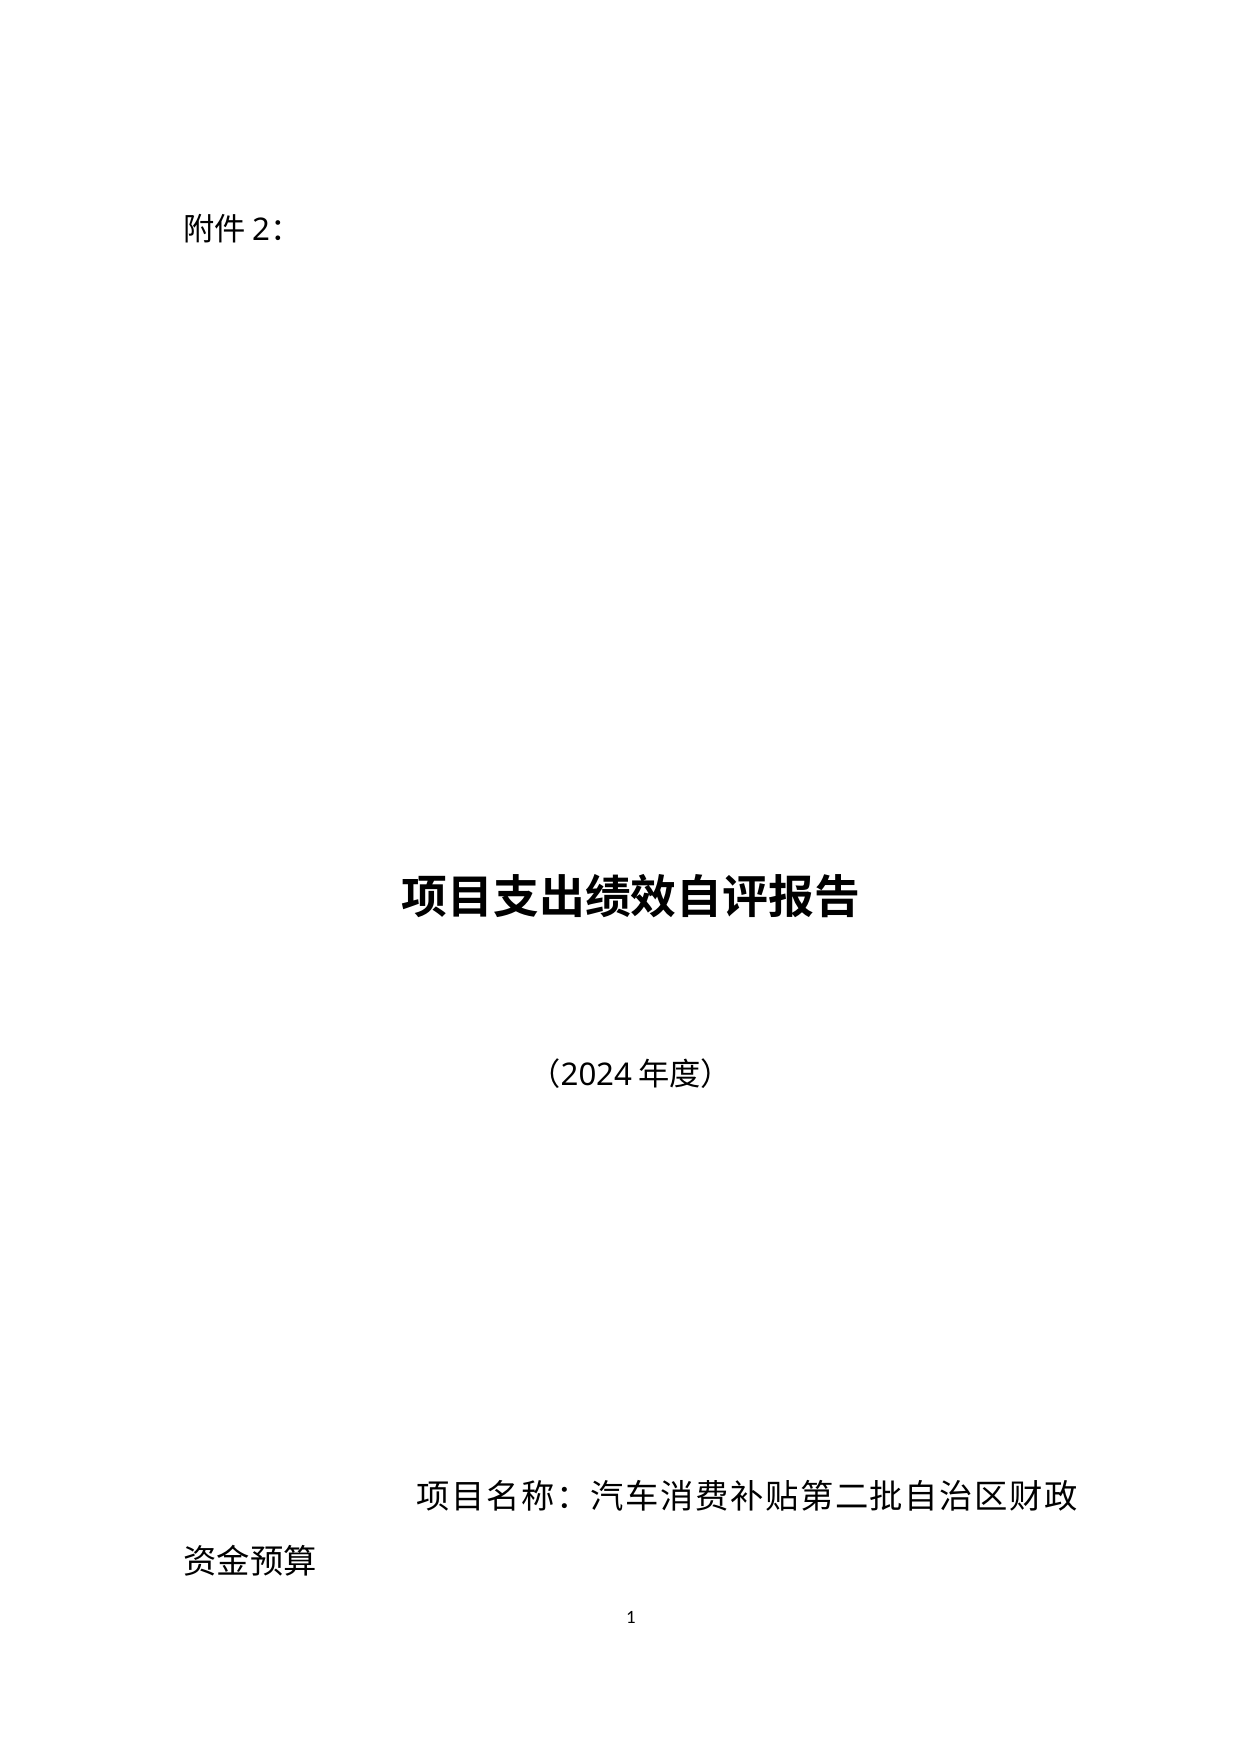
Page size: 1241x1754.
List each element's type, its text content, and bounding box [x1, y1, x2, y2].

text 项目名称：汽车消费补贴第二批自治区财政资金预算 [183, 1462, 1078, 1592]
text 项目支出绩效自评报告 [183, 844, 1078, 942]
text 附件2： [183, 194, 1078, 259]
text （2024年度） [183, 1039, 1078, 1104]
